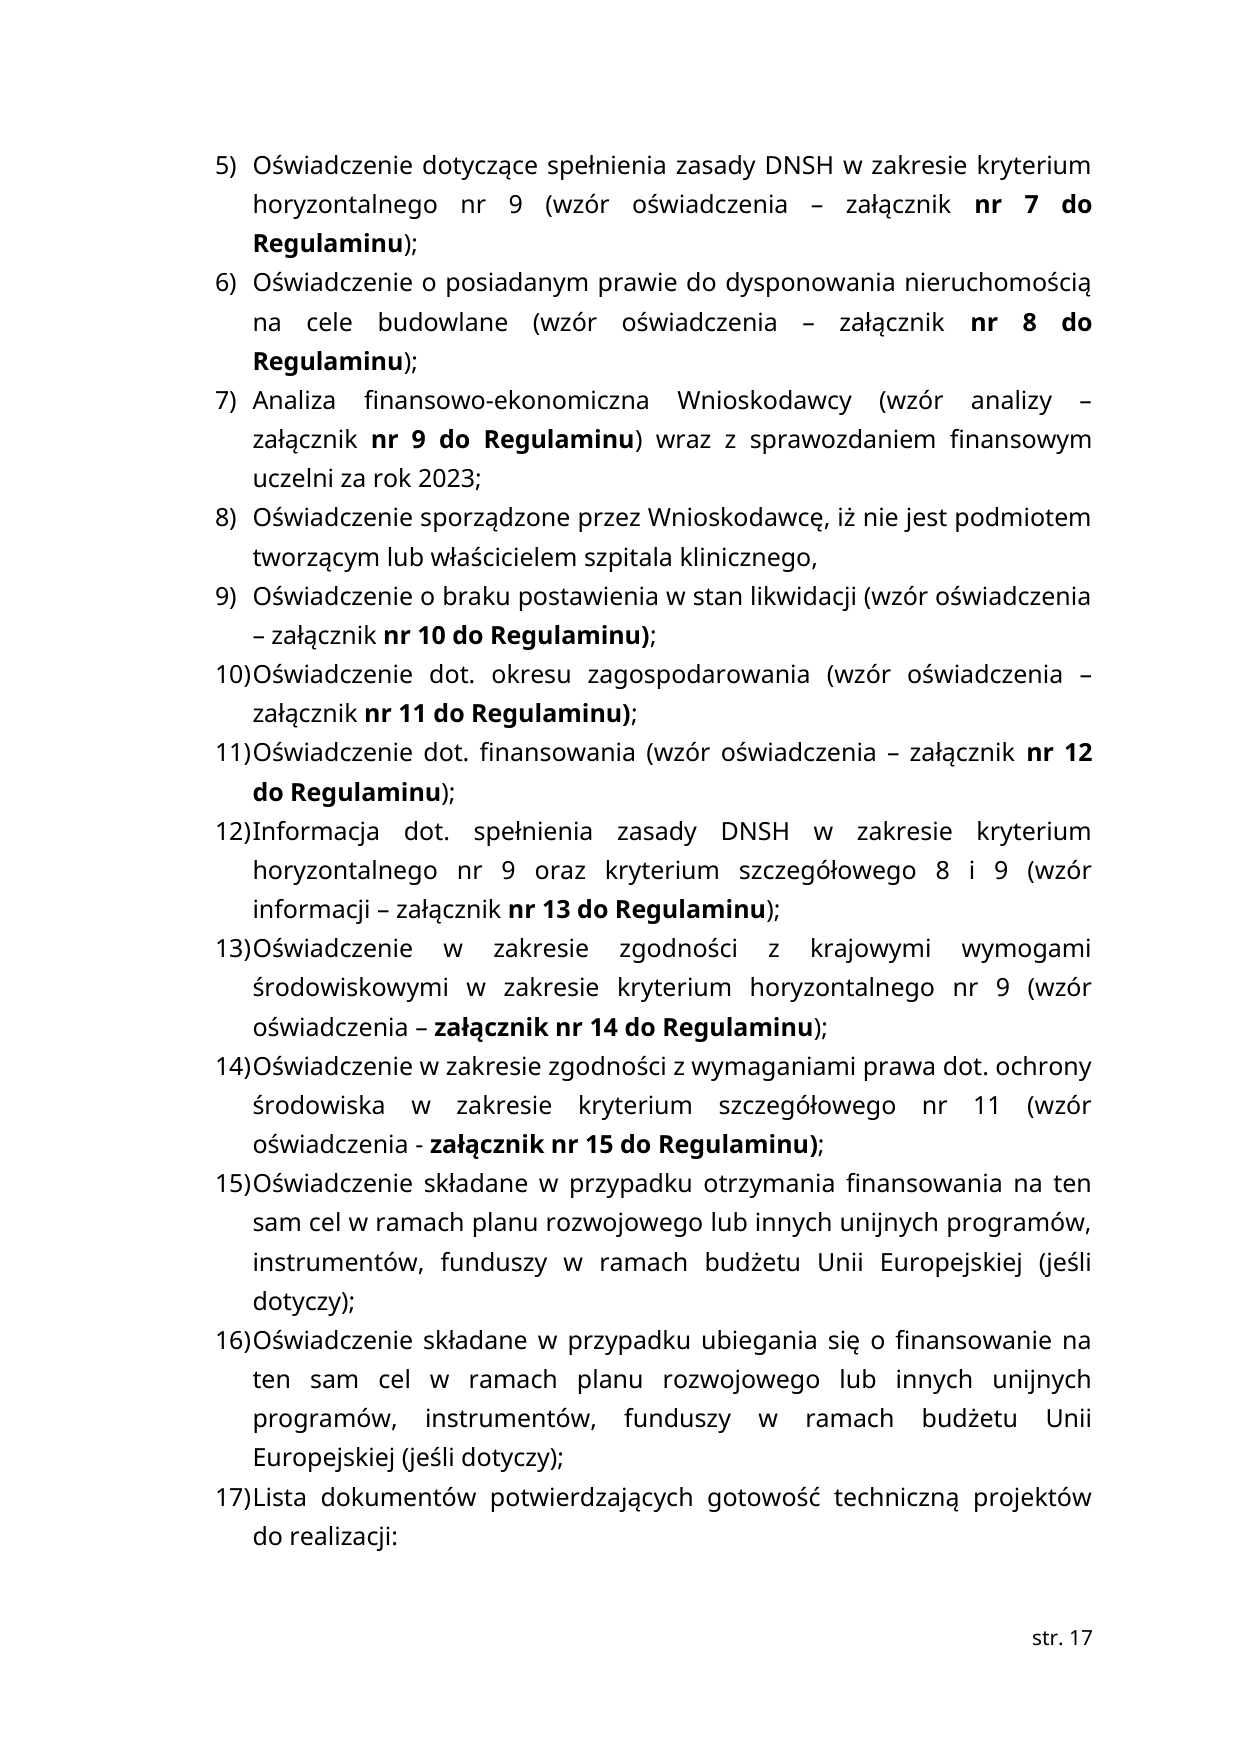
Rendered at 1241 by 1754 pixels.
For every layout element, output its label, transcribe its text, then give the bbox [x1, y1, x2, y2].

list Analiza finansowo-ekonomiczna Wnioskodawcy (wzór analizy – załącznik nr 9 do Regulaminu) wraz z sprawozdaniem finansowym uczelni za rok 2023; [215, 383, 1093, 495]
list Oświadczenie w zakresie zgodności z krajowymi wymogami środowiskowymi w zakresie kryterium horyzontalnego nr 9 (wzór oświadczenia – załącznik nr 14 do Regulaminu); [215, 931, 1093, 1043]
list Lista dokumentów potwierdzających gotowość techniczną projektów do realizacji: [215, 1479, 1093, 1552]
list Oświadczenie dot. okresu zagospodarowania (wzór oświadczenia – załącznik nr 11 do Regulaminu); [215, 657, 1093, 730]
list Oświadczenie o braku postawienia w stan likwidacji (wzór oświadczenia – załącznik nr 10 do Regulaminu); [215, 578, 1093, 652]
list Oświadczenie dot. finansowania (wzór oświadczenia – załącznik nr 12 do Regulaminu); [215, 735, 1093, 808]
list Oświadczenie dotyczące spełnienia zasady DNSH w zakresie kryterium horyzontalnego nr 9 (wzór oświadczenia – załącznik nr 7 do Regulaminu); [215, 148, 1093, 260]
list Oświadczenie sporządzone przez Wnioskodawcę, iż nie jest podmiotem tworzącym lub właścicielem szpitala klinicznego, [215, 500, 1093, 573]
list Oświadczenie składane w przypadku otrzymania finansowania na ten sam cel w ramach planu rozwojowego lub innych unijnych programów, instrumentów, funduszy w ramach budżetu Unii Europejskiej (jeśli dotyczy); [215, 1166, 1093, 1317]
list Oświadczenie o posiadanym prawie do dysponowania nieruchomością na cele budowlane (wzór oświadczenia – załącznik nr 8 do Regulaminu); [215, 265, 1093, 377]
list Informacja dot. spełnienia zasady DNSH w zakresie kryterium horyzontalnego nr 9 oraz kryterium szczegółowego 8 i 9 (wzór informacji – załącznik nr 13 do Regulaminu); [215, 813, 1093, 926]
list Oświadczenie w zakresie zgodności z wymaganiami prawa dot. ochrony środowiska w zakresie kryterium szczegółowego nr 11 (wzór oświadczenia - załącznik nr 15 do Regulaminu); [215, 1048, 1093, 1161]
list Oświadczenie składane w przypadku ubiegania się o finansowanie na ten sam cel w ramach planu rozwojowego lub innych unijnych programów, instrumentów, funduszy w ramach budżetu Unii Europejskiej (jeśli dotyczy); [215, 1323, 1093, 1474]
